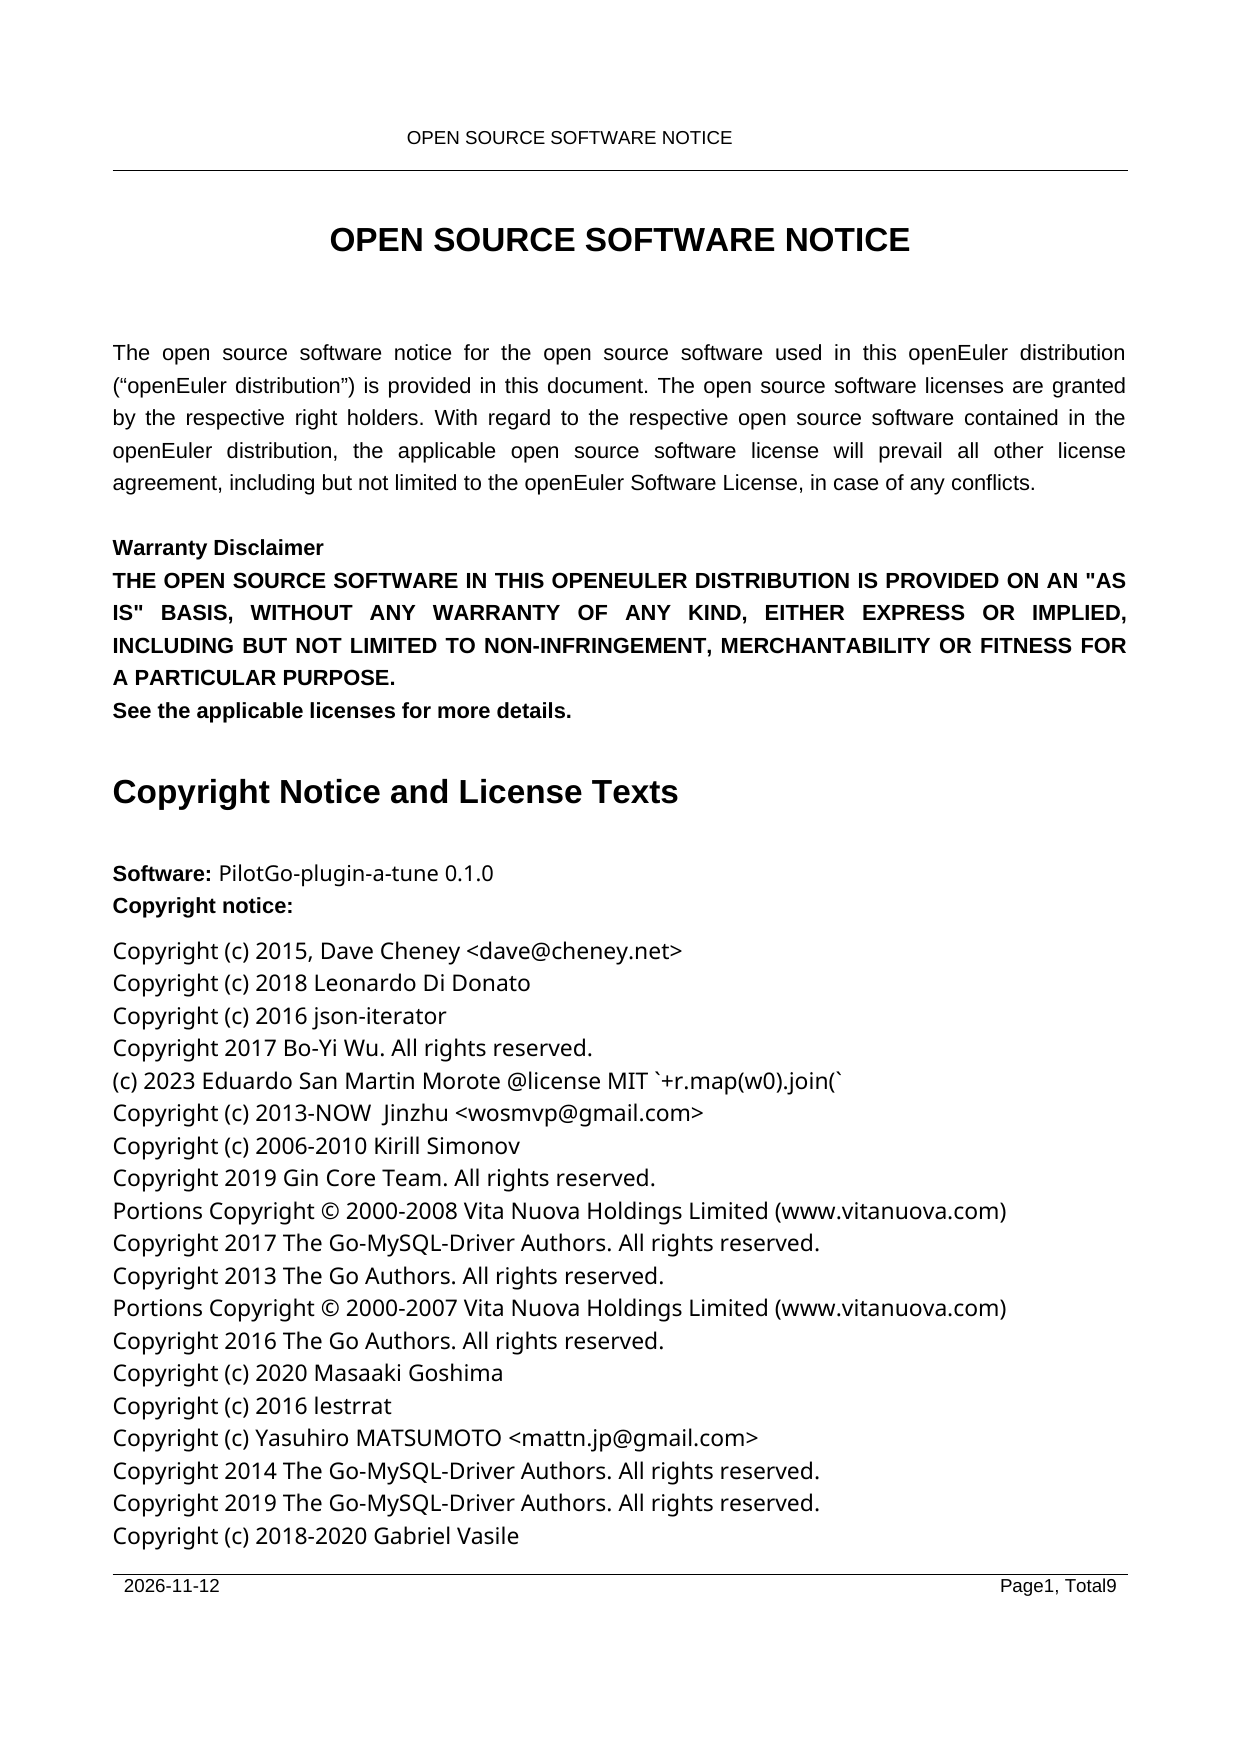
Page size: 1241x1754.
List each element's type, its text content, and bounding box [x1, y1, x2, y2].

text OPEN SOURCE SOFTWARE NOTICE [112, 206, 1128, 271]
text Copyright notice: [112, 889, 1128, 921]
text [112, 934, 1128, 1551]
text The open source software notice for the open source software used in this openEuler distribution (“openEuler distribution”) is provided in this document. The open source software licenses are granted by the respective right holders. With regard to the respective open source software contained in the openEuler distribution, the applicable open source software license will prevail all other license agreement, including but not limited to the openEuler Software License, in case of any conflicts. [112, 336, 1128, 499]
title Software: PilotGo-plugin-a-tune 0.1.0 [112, 856, 1128, 889]
text THE OPEN SOURCE SOFTWARE IN THIS OPENEULER DISTRIBUTION IS PROVIDED ON AN "AS IS" BASIS, WITHOUT ANY WARRANTY OF ANY KIND, EITHER EXPRESS OR IMPLIED, INCLUDING BUT NOT LIMITED TO NON-INFRINGEMENT, MERCHANTABILITY OR FITNESS FOR A PARTICULAR PURPOSE. See the applicable licenses for more details. [112, 564, 1128, 726]
text Copyright Notice and License Texts [112, 759, 1128, 824]
text Warranty Disclaimer [112, 531, 1128, 564]
